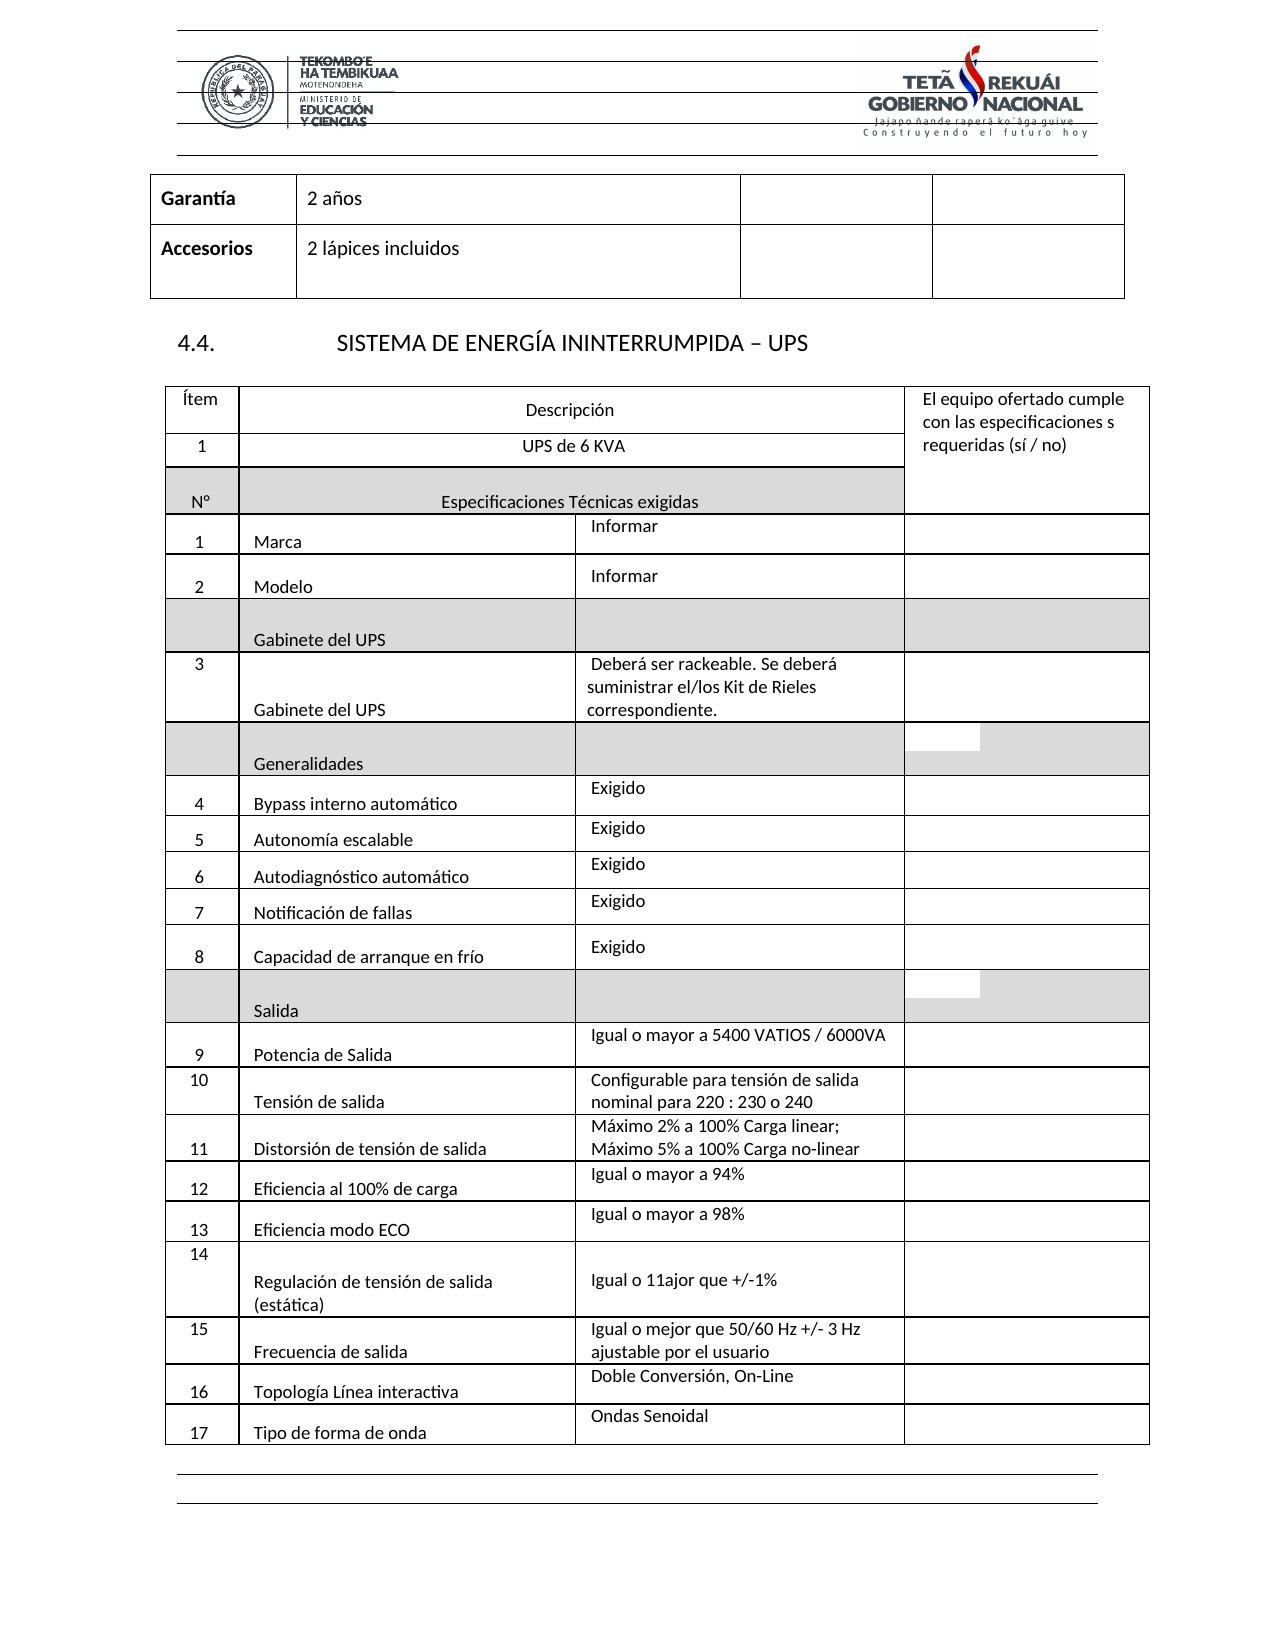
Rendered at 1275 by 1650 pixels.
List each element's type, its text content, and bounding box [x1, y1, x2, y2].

table_cell Autodiagnóstico automático [240, 852, 575, 888]
table_cell [576, 970, 904, 1022]
table_cell Exigido [576, 816, 904, 851]
table_cell [980, 970, 1149, 998]
table_cell Garantía [151, 175, 296, 224]
table_cell 2 años [297, 175, 740, 224]
table_cell Salida [240, 970, 575, 1022]
table_cell Exigido [576, 776, 904, 815]
table_cell [905, 852, 1149, 888]
table_cell Informar [576, 515, 904, 553]
table_header El equipo ofertado cumple con las especificaciones s requeridas (sí / no) [905, 387, 1149, 490]
table_cell [905, 599, 1149, 627]
table_cell [166, 970, 238, 1022]
table_cell [933, 175, 1124, 224]
table_cell 14 [166, 1242, 238, 1316]
table_cell 9 [166, 1023, 238, 1066]
table_cell Potencia de Salida [240, 1023, 575, 1066]
table_cell Tipo de forma de onda [240, 1405, 575, 1444]
table_cell [905, 970, 980, 998]
table_cell Frecuencia de salida [240, 1318, 575, 1363]
table_cell [166, 599, 238, 651]
table_cell [905, 1202, 1149, 1241]
table_cell Marca [240, 515, 575, 553]
table_cell [166, 468, 238, 490]
table_cell [905, 1023, 1149, 1066]
table_cell 16 [166, 1365, 238, 1403]
table_cell Igual o mayor a 94% [576, 1162, 904, 1200]
table_cell [905, 555, 1149, 598]
table_cell Configurable para tensión de salida nominal para 220 : 230 o 240 [576, 1068, 904, 1113]
table_cell Bypass interno automático [240, 776, 575, 815]
table_header Descripción [240, 387, 904, 433]
table_cell Accesorios [151, 225, 296, 298]
table_cell 1 [166, 515, 238, 553]
picture [853, 93, 1097, 123]
picture [853, 62, 1097, 92]
table_cell Notificación de fallas [240, 889, 575, 924]
table_cell 1 [166, 434, 238, 466]
table_cell [905, 627, 1149, 651]
picture [176, 32, 420, 151]
table_cell 7 [166, 889, 238, 924]
table_cell [980, 723, 1149, 751]
table_cell 15 [166, 1318, 238, 1363]
table_cell Gabinete del UPS [240, 599, 575, 651]
table_cell [741, 225, 932, 298]
table_cell [905, 998, 1149, 1022]
text SISTEMA DE ENERGÍA ININTERRUMPIDA – UPS [177, 327, 1095, 358]
table_cell Igual o 11ajor que +/-1% [576, 1242, 904, 1316]
table_cell UPS de 6 KVA [240, 434, 904, 466]
table_cell Regulación de tensión de salida (estática) [240, 1242, 575, 1316]
table_cell Topología Línea interactiva [240, 1365, 575, 1403]
table_cell [741, 175, 932, 224]
table_cell Modelo [240, 555, 575, 598]
table_cell Distorsión de tensión de salida [240, 1115, 575, 1160]
table_cell 13 [166, 1202, 238, 1241]
picture [853, 124, 1097, 151]
table_cell 10 [166, 1068, 238, 1113]
table_cell 4 [166, 776, 238, 815]
table_cell Exigido [576, 889, 904, 924]
table_header Ítem [166, 387, 238, 433]
table_cell Máximo 2% a 100% Carga linear; Máximo 5% a 100% Carga no-linear [576, 1115, 904, 1160]
table_cell [576, 599, 904, 651]
table_cell Igual o mayor a 5400 VATIOS / 6000VA [576, 1023, 904, 1066]
table_cell 2 [166, 555, 238, 598]
table_cell 12 [166, 1162, 238, 1200]
table_cell [905, 1405, 1149, 1444]
table_cell Eficiencia al 100% de carga [240, 1162, 575, 1200]
table_cell 6 [166, 852, 238, 888]
table_cell Ondas Senoidal [576, 1405, 904, 1444]
table_cell [905, 515, 1149, 553]
table_cell Eficiencia modo ECO [240, 1202, 575, 1241]
table_cell [905, 1162, 1149, 1200]
table_cell 2 lápices incluidos [297, 225, 740, 298]
table_cell Capacidad de arranque en frío [240, 925, 575, 968]
table_cell 5 [166, 816, 238, 851]
table_cell Generalidades [240, 723, 575, 775]
table_cell [905, 653, 1149, 721]
table_cell Gabinete del UPS [240, 653, 575, 721]
table_cell [166, 723, 238, 775]
table_cell Exigido [576, 852, 904, 888]
table_cell Informar [576, 555, 904, 598]
table_cell [905, 1365, 1149, 1403]
table_cell N° [166, 490, 238, 513]
table_cell [905, 490, 1149, 513]
table_cell Igual o mayor a 98% [576, 1202, 904, 1241]
table_cell [905, 925, 1149, 968]
table_cell [905, 1115, 1149, 1160]
table_cell [905, 723, 980, 751]
table_cell [905, 1318, 1149, 1363]
table_cell [576, 723, 904, 775]
table_cell Deberá ser rackeable. Se deberá suministrar el/los Kit de Rieles correspondiente. [576, 653, 904, 721]
table_cell [933, 225, 1124, 298]
table_cell [905, 751, 1149, 775]
table_cell Especificaciones Técnicas exigidas [240, 490, 904, 513]
table_cell [905, 816, 1149, 851]
table_cell Tensión de salida [240, 1068, 575, 1113]
table_cell [905, 776, 1149, 815]
table_cell 8 [166, 925, 238, 968]
table_cell 17 [166, 1405, 238, 1444]
picture [853, 32, 1097, 61]
table_cell Doble Conversión, On-Line [576, 1365, 904, 1403]
table_cell Exigido [576, 925, 904, 968]
table_cell [905, 1068, 1149, 1113]
table_cell [240, 468, 904, 490]
table_cell 11 [166, 1115, 238, 1160]
table_cell Igual o mejor que 50/60 Hz +/- 3 Hz ajustable por el usuario [576, 1318, 904, 1363]
table_cell [905, 889, 1149, 924]
table_cell 3 [166, 653, 238, 721]
table_cell Autonomía escalable [240, 816, 575, 851]
table_cell [905, 1242, 1149, 1316]
